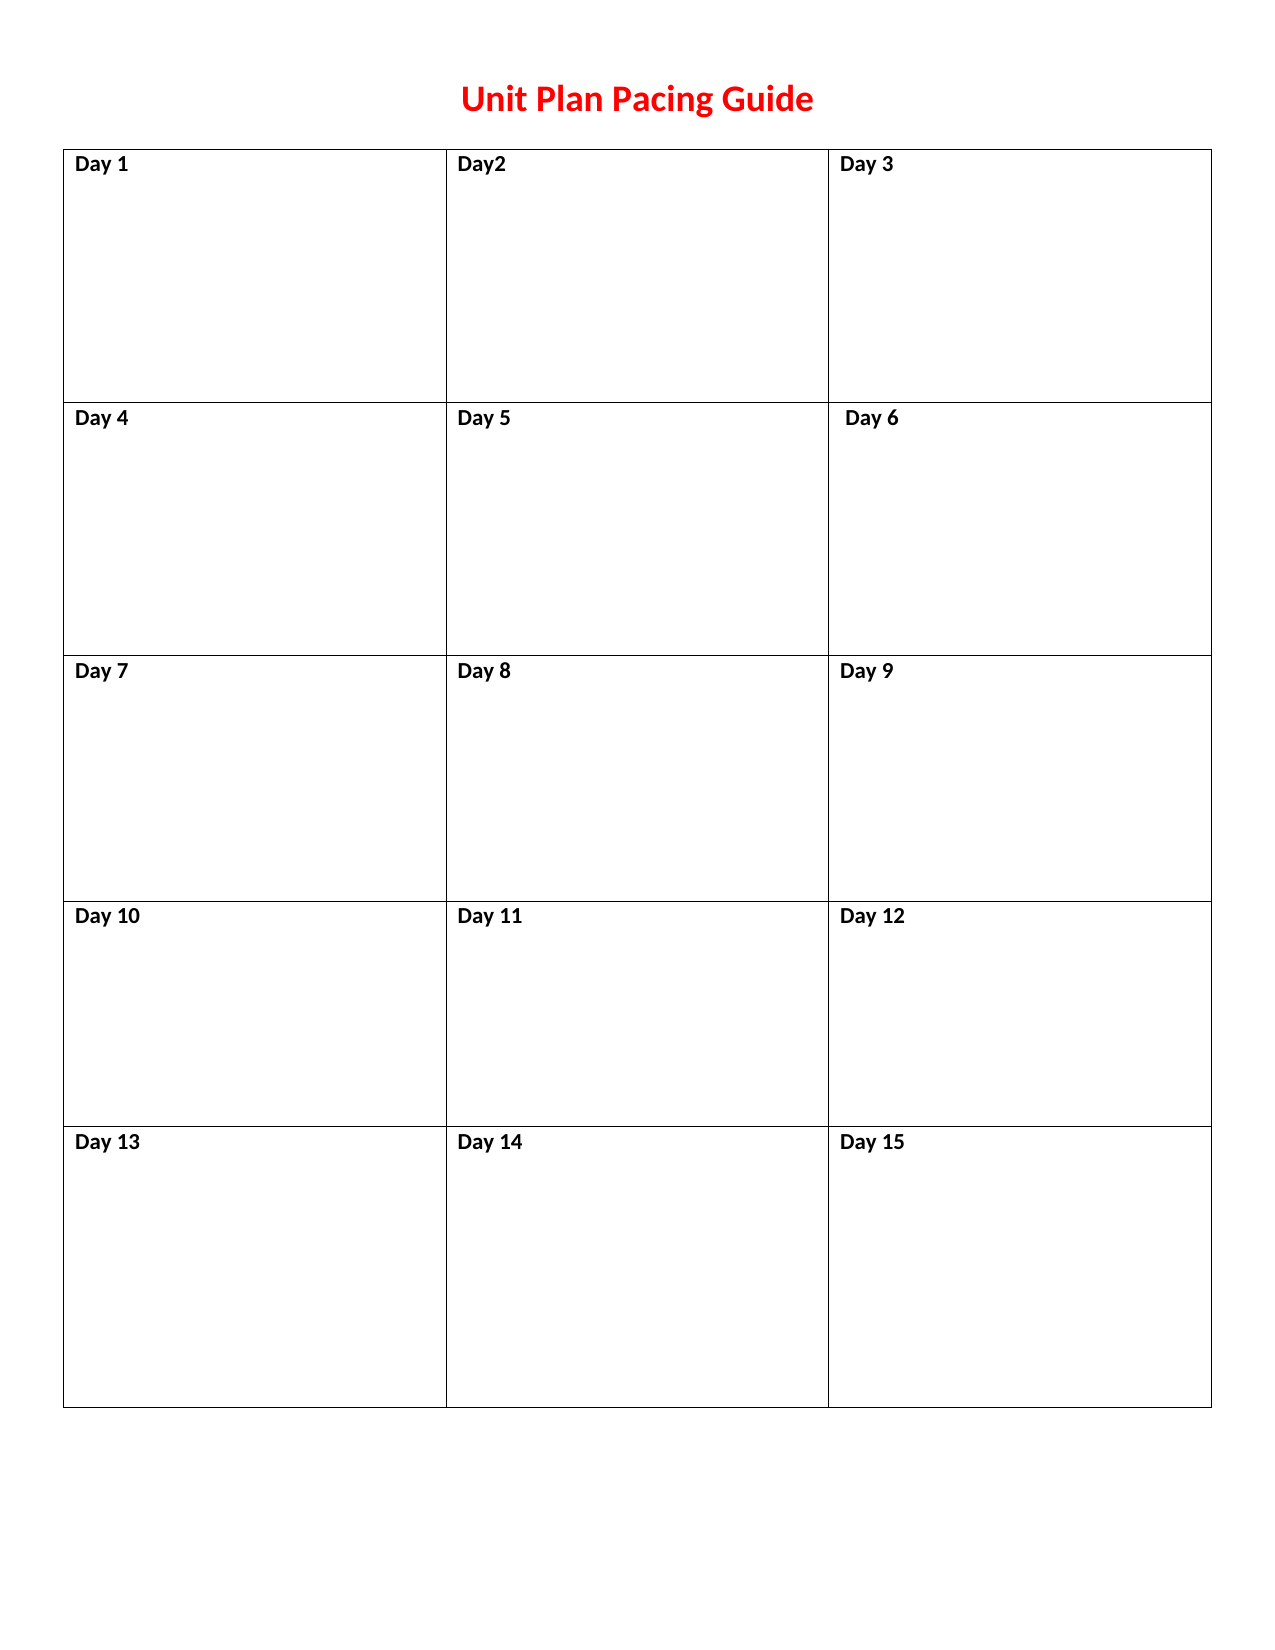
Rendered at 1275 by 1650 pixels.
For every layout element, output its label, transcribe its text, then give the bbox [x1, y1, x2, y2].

table_cell Day 8 [447, 656, 828, 901]
table_cell Day 10 [64, 902, 446, 1126]
table_cell Day 11 [447, 902, 828, 1126]
table_cell Day 6 [829, 403, 1211, 655]
table_cell Day 15 [829, 1127, 1211, 1407]
table_cell Day 14 [447, 1127, 828, 1407]
table_cell Day 12 [829, 902, 1211, 1126]
table_cell Day 13 [64, 1127, 446, 1407]
table_header Day 1 [64, 150, 446, 402]
table_cell Day 5 [447, 403, 828, 655]
table_header Day 3 [829, 150, 1211, 402]
table_cell Day 4 [64, 403, 446, 655]
table_header Day2 [447, 150, 828, 402]
text Unit Plan Pacing Guide [75, 75, 1200, 121]
table_cell Day 7 [64, 656, 446, 901]
table_cell Day 9 [829, 656, 1211, 901]
